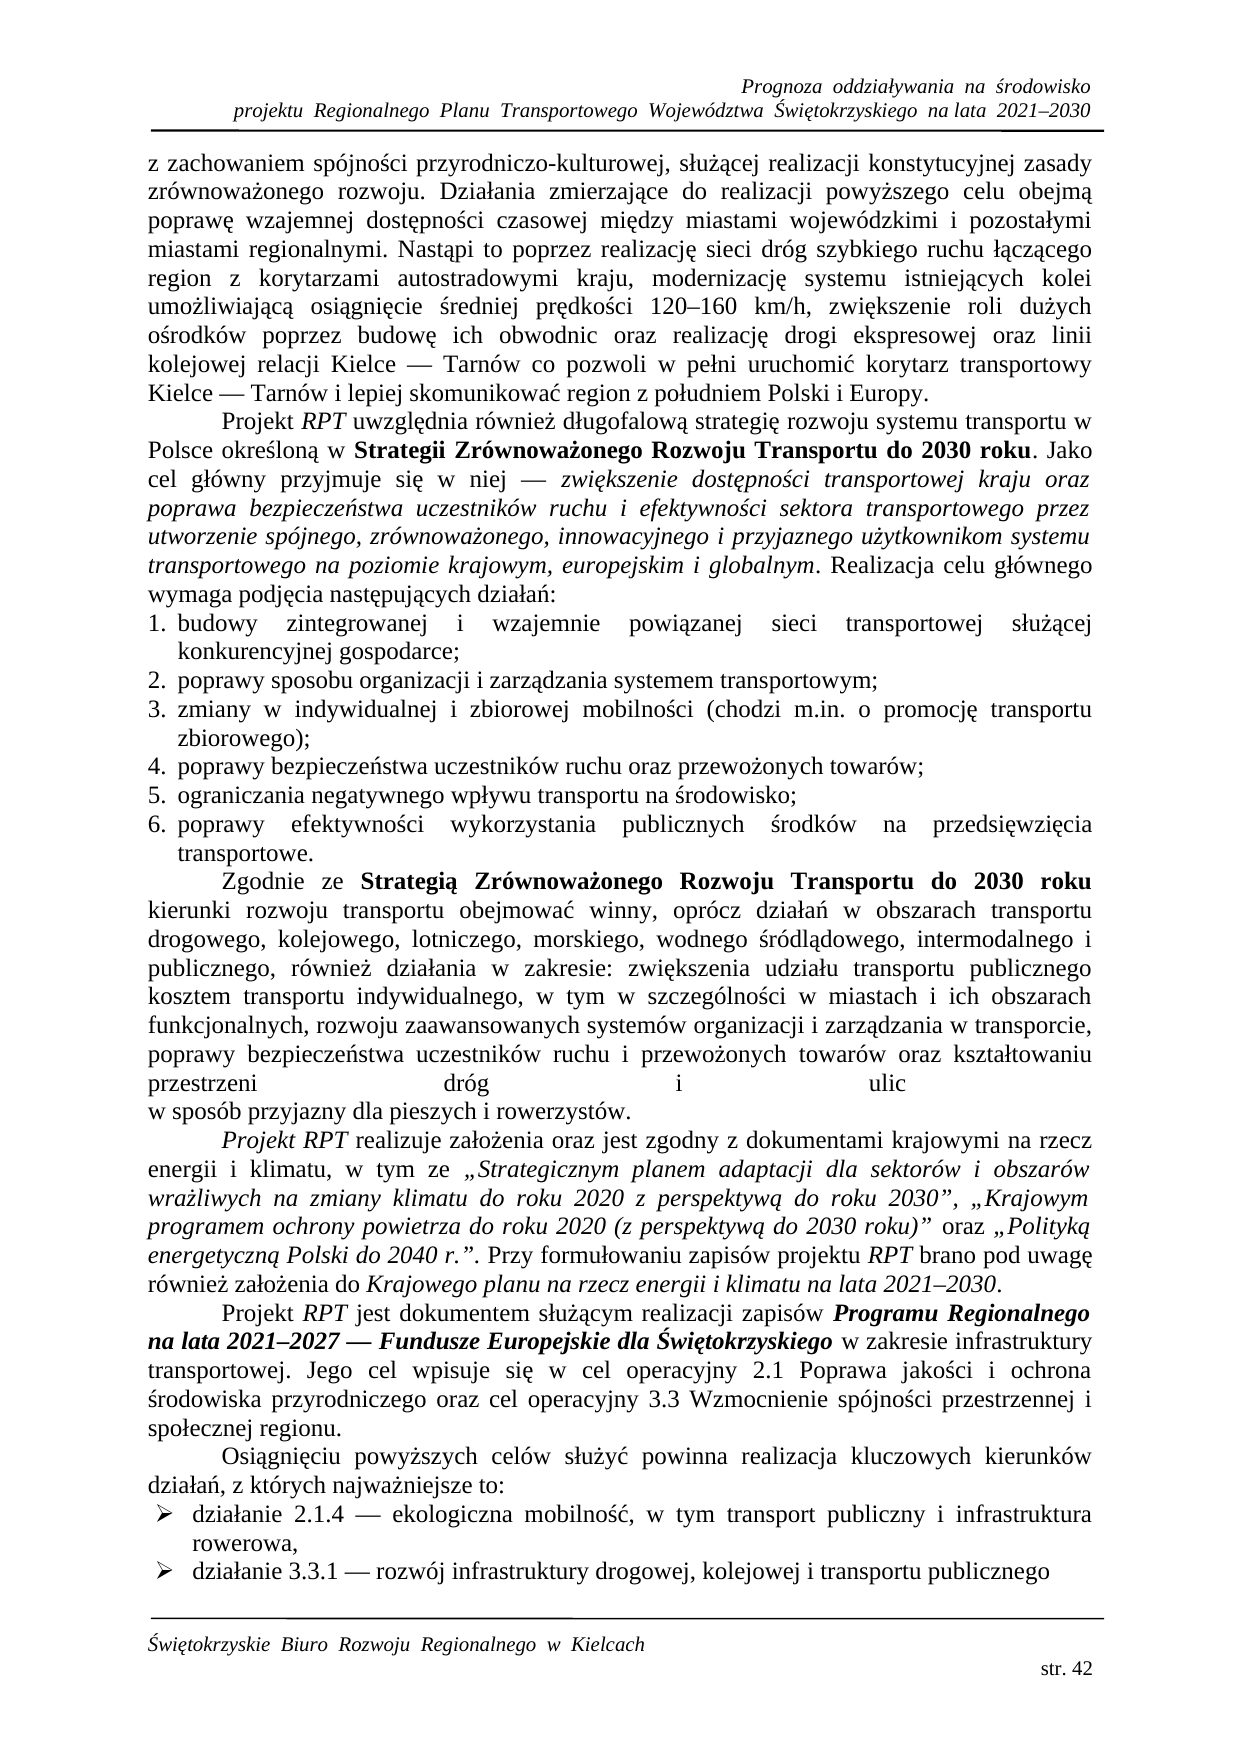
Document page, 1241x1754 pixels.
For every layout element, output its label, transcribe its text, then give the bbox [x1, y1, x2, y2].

list poprawy efektywności wykorzystania publicznych środków na przedsięwzięcia transportowe. [148, 809, 1093, 866]
text Osiągnięciu powyższych celów służyć powinna realizacja kluczowych kierunków działań, z których najważniejsze to: [148, 1441, 1093, 1499]
list działanie 2.1.4 — ekologiczna mobilność, w tym transport publiczny i infrastruktura rowerowa, [154, 1499, 1093, 1556]
text Projekt RPT jest dokumentem służącym realizacji zapisów Programu Regionalnego na lata 2021–2027 — Fundusze Europejskie dla Świętokrzyskiego w zakresie infrastruktury transportowej. Jego cel wpisuje się w cel operacyjny 2.1 Poprawa jakości i ochrona środowiska przyrodniczego oraz cel operacyjny 3.3 Wzmocnienie spójności przestrzennej i społecznej regionu. [148, 1298, 1093, 1441]
list działanie 3.3.1 — rozwój infrastruktury drogowej, kolejowej i transportu publicznego [154, 1556, 1093, 1585]
list poprawy sposobu organizacji i zarządzania systemem transportowym; [148, 665, 1093, 694]
list budowy zintegrowanej i wzajemnie powiązanej sieci transportowej służącej konkurencyjnej gospodarce; [148, 608, 1093, 665]
list poprawy bezpieczeństwa uczestników ruchu oraz przewożonych towarów; [148, 751, 1093, 780]
list zmiany w indywidualnej i zbiorowej mobilności (chodzi m.in. o promocję transportu zbiorowego); [148, 694, 1093, 751]
list ograniczania negatywnego wpływu transportu na środowisko; [148, 780, 1093, 809]
text Zgodnie ze Strategią Zrównoważonego Rozwoju Transportu do 2030 roku kierunki rozwoju transportu obejmować winny, oprócz działań w obszarach transportu drogowego, kolejowego, lotniczego, morskiego, wodnego śródlądowego, intermodalnego i publicznego, również działania w zakresie: zwiększenia udziału transportu publicznego kosztem transportu indywidualnego, w tym w szczególności w miastach i ich obszarach funkcjonalnych, rozwoju zaawansowanych systemów organizacji i zarządzania w transporcie, poprawy bezpieczeństwa uczestników ruchu i przewożonych towarów oraz kształtowaniu przestrzeni dróg i ulic w sposób przyjazny dla pieszych i rowerzystów. [148, 866, 1093, 1125]
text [148, 148, 1093, 406]
text Projekt RPT realizuje założenia oraz jest zgodny z dokumentami krajowymi na rzecz energii i klimatu, w tym ze „Strategicznym planem adaptacji dla sektorów i obszarów wrażliwych na zmiany klimatu do roku 2020 z perspektywą do roku 2030”, „Krajowym programem ochrony powietrza do roku 2020 (z perspektywą do 2030 roku)” oraz „Polityką energetyczną Polski do 2040 r.”. Przy formułowaniu zapisów projektu RPT brano pod uwagę również założenia do Krajowego planu na rzecz energii i klimatu na lata 2021–2030. [148, 1125, 1093, 1298]
text Projekt RPT uwzględnia również długofalową strategię rozwoju systemu transportu w Polsce określoną w Strategii Zrównoważonego Rozwoju Transportu do 2030 roku. Jako cel główny przyjmuje się w niej — zwiększenie dostępności transportowej kraju oraz poprawa bezpieczeństwa uczestników ruchu i efektywności sektora transportowego przez utworzenie spójnego, zrównoważonego, innowacyjnego i przyjaznego użytkownikom systemu transportowego na poziomie krajowym, europejskim i globalnym. Realizacja celu głównego wymaga podjęcia następujących działań: [148, 406, 1093, 608]
